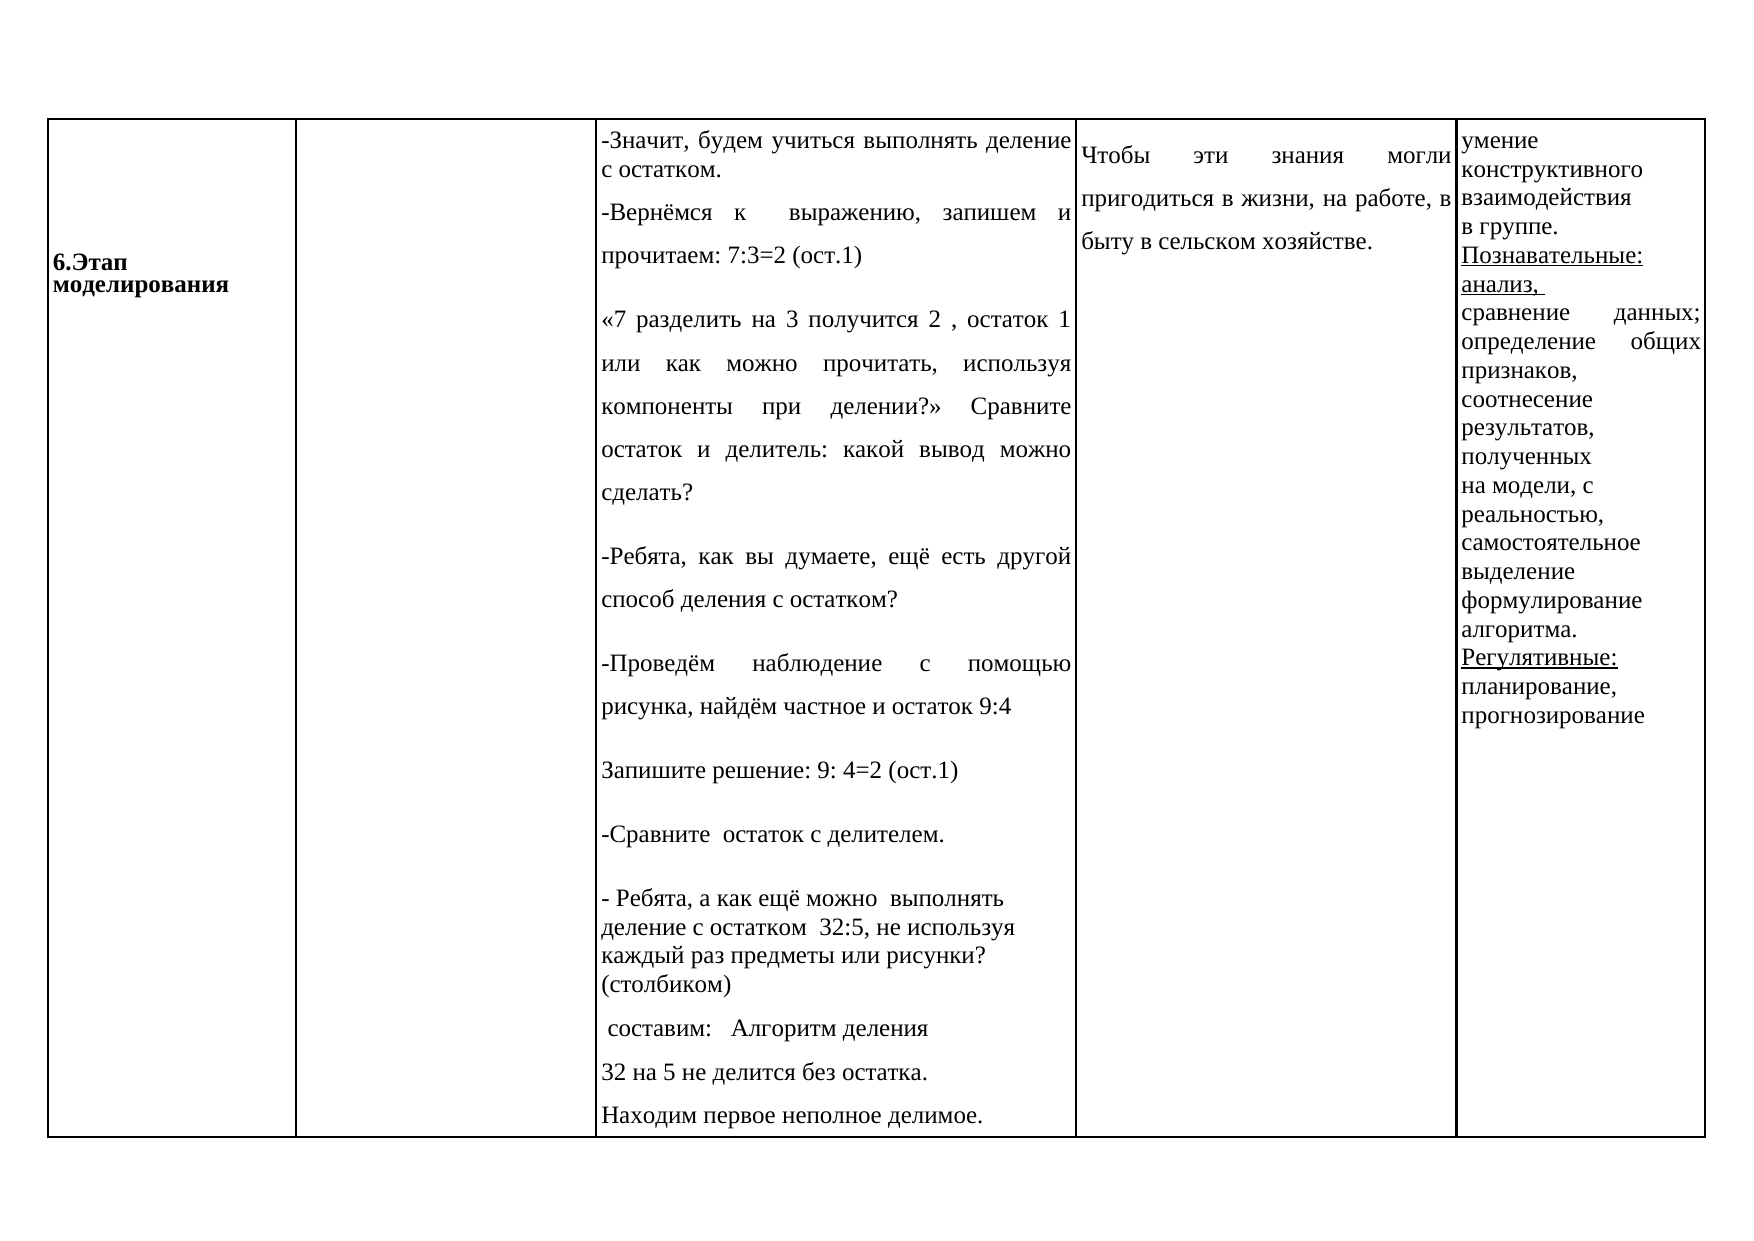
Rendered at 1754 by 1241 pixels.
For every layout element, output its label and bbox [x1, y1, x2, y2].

table_cell [49, 120, 295, 1136]
table_cell [1077, 120, 1455, 1136]
table_cell [297, 120, 595, 1136]
table_cell [1458, 120, 1704, 1136]
table_cell [597, 120, 1075, 1136]
